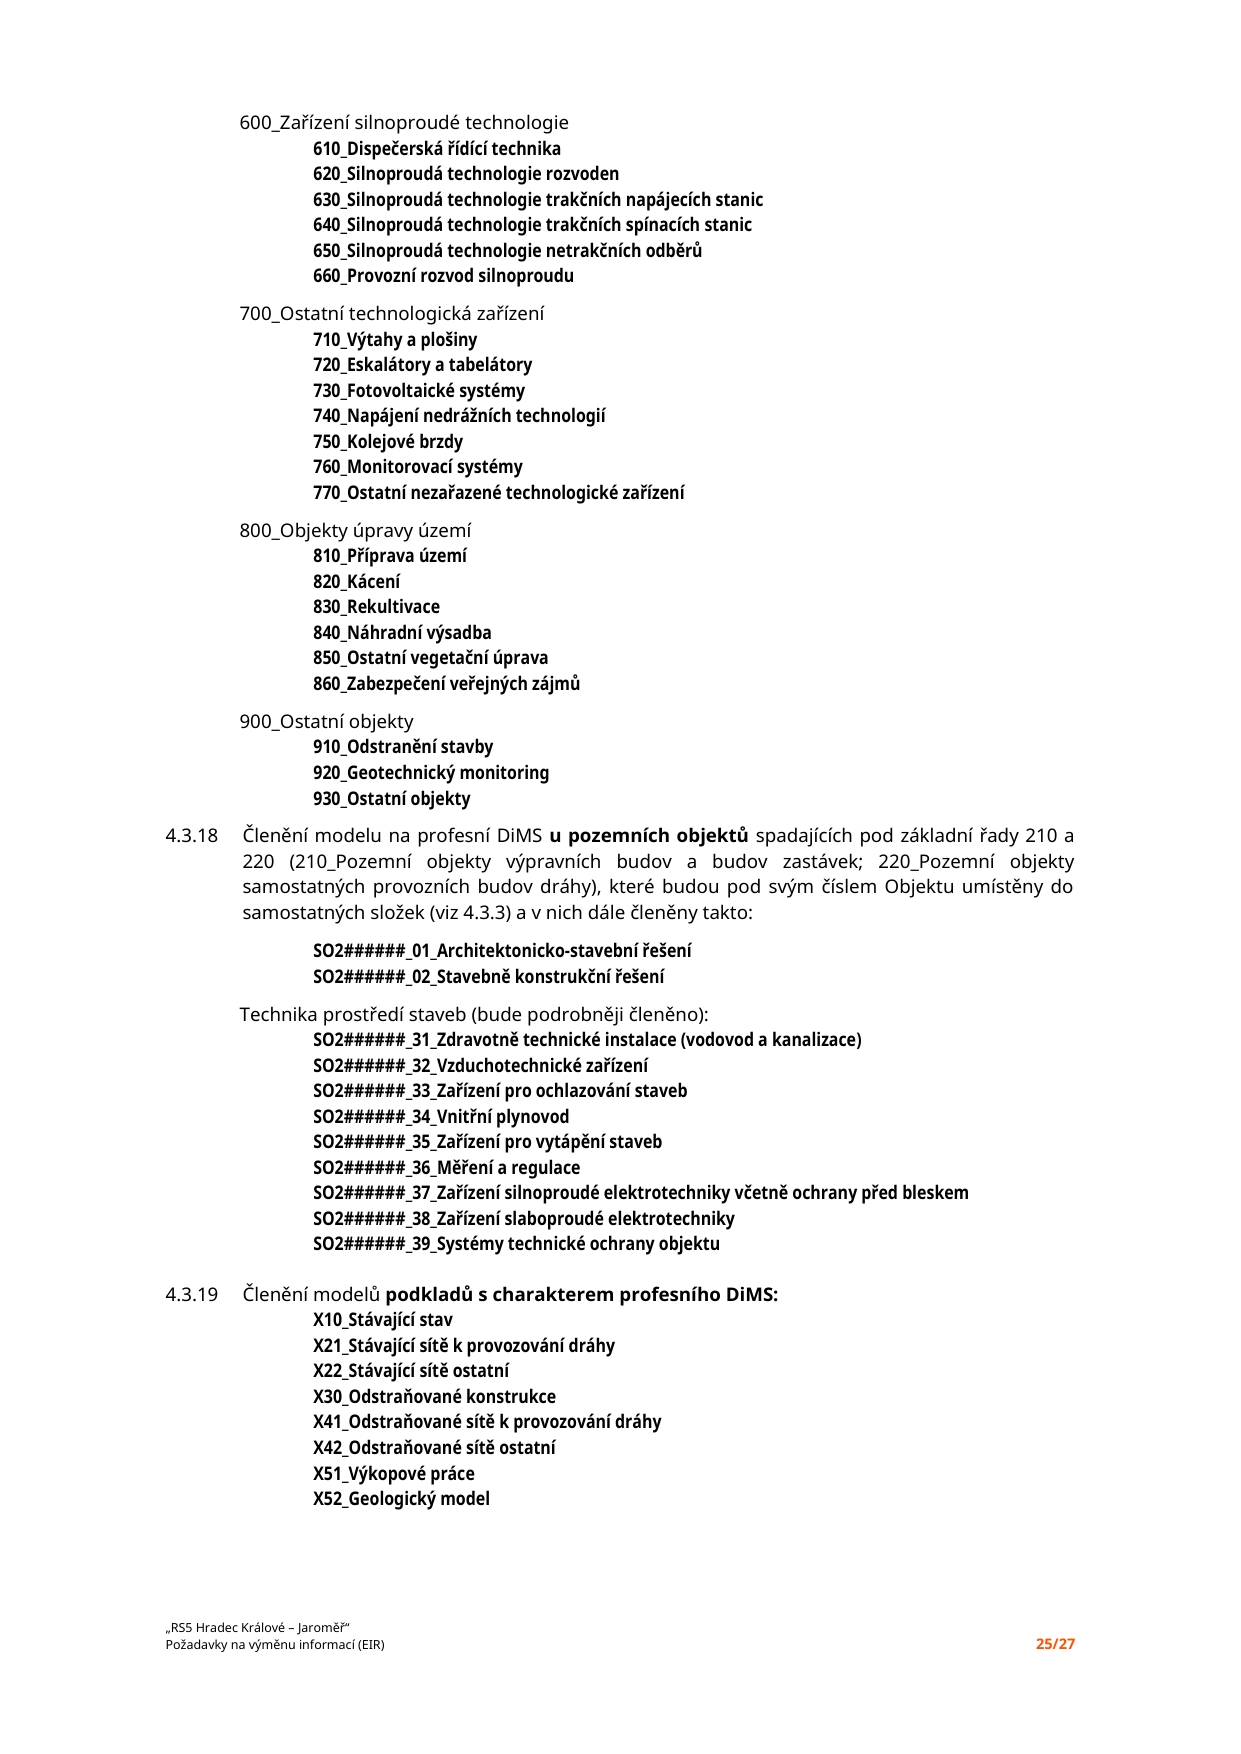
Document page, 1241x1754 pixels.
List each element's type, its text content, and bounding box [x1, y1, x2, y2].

text X21_Stávající sítě k provozování dráhy [313, 1332, 1075, 1358]
text 930_Ostatní objekty [313, 785, 1075, 810]
text X52_Geologický model [313, 1485, 1075, 1511]
list SO2######_01_Architektonicko-stavební řešení [313, 937, 1075, 963]
list Technika prostředí staveb (bude podrobněji členěno): [239, 1001, 1075, 1026]
text 860_Zabezpečení veřejných zájmů [313, 670, 1075, 696]
text X41_Odstraňované sítě k provozování dráhy [313, 1409, 1075, 1434]
text 910_Odstranění stavby [313, 734, 1075, 759]
list SO2######_38_Zařízení slaboproudé elektrotechniky [313, 1205, 1075, 1231]
text 640_Silnoproudá technologie trakčních spínacích stanic [313, 211, 1075, 237]
text 770_Ostatní nezařazené technologické zařízení [313, 479, 1075, 504]
text 620_Silnoproudá technologie rozvoden [313, 160, 1075, 186]
text 810_Příprava území [313, 543, 1075, 568]
list SO2######_32_Vzduchotechnické zařízení [313, 1052, 1075, 1077]
list SO2######_35_Zařízení pro vytápění staveb [313, 1128, 1075, 1154]
text X10_Stávající stav [313, 1307, 1075, 1332]
text 600_Zařízení silnoproudé technologie [239, 109, 1075, 135]
text 740_Napájení nedrážních technologií [313, 402, 1075, 428]
text Členění modelů podkladů s charakterem profesního DiMS: [165, 1281, 1075, 1307]
list SO2######_39_Systémy technické ochrany objektu [313, 1231, 1075, 1256]
text 920_Geotechnický monitoring [313, 759, 1075, 785]
list SO2######_33_Zařízení pro ochlazování staveb [313, 1077, 1075, 1103]
text 730_Fotovoltaické systémy [313, 377, 1075, 402]
text 630_Silnoproudá technologie trakčních napájecích stanic [313, 186, 1075, 211]
list SO2######_34_Vnitřní plynovod [313, 1103, 1075, 1128]
text 760_Monitorovací systémy [313, 453, 1075, 479]
text 650_Silnoproudá technologie netrakčních odběrů [313, 237, 1075, 262]
text 700_Ostatní technologická zařízení [239, 300, 1075, 326]
text X22_Stávající sítě ostatní [313, 1358, 1075, 1383]
text 840_Náhradní výsadba [313, 619, 1075, 645]
text X42_Odstraňované sítě ostatní [313, 1434, 1075, 1460]
text X30_Odstraňované konstrukce [313, 1383, 1075, 1409]
text 660_Provozní rozvod silnoproudu [313, 262, 1075, 288]
list SO2######_31_Zdravotně technické instalace (vodovod a kanalizace) [313, 1026, 1075, 1052]
text 850_Ostatní vegetační úprava [313, 645, 1075, 670]
text 800_Objekty úpravy území [239, 517, 1075, 543]
text Členění modelu na profesní DiMS u pozemních objektů spadajících pod základní řady 210 a 220 (210_Pozemní objekty výpravních budov a budov zastávek; 220_Pozemní objekty samostatných provozních budov dráhy), které budou pod svým číslem Objektu umístěny do samostatných složek (viz 4.3.3) a v nich dále členěny takto: [165, 823, 1075, 925]
text 820_Kácení [313, 568, 1075, 594]
text 710_Výtahy a plošiny [313, 326, 1075, 351]
list SO2######_36_Měření a regulace [313, 1154, 1075, 1179]
list SO2######_37_Zařízení silnoproudé elektrotechniky včetně ochrany před bleskem [313, 1179, 1075, 1205]
text 900_Ostatní objekty [239, 708, 1075, 734]
list SO2######_02_Stavebně konstrukční řešení [313, 963, 1075, 988]
text 610_Dispečerská řídící technika [313, 135, 1075, 160]
text X51_Výkopové práce [313, 1460, 1075, 1485]
text 720_Eskalátory a tabelátory [313, 351, 1075, 377]
text 830_Rekultivace [313, 594, 1075, 619]
text 750_Kolejové brzdy [313, 428, 1075, 453]
